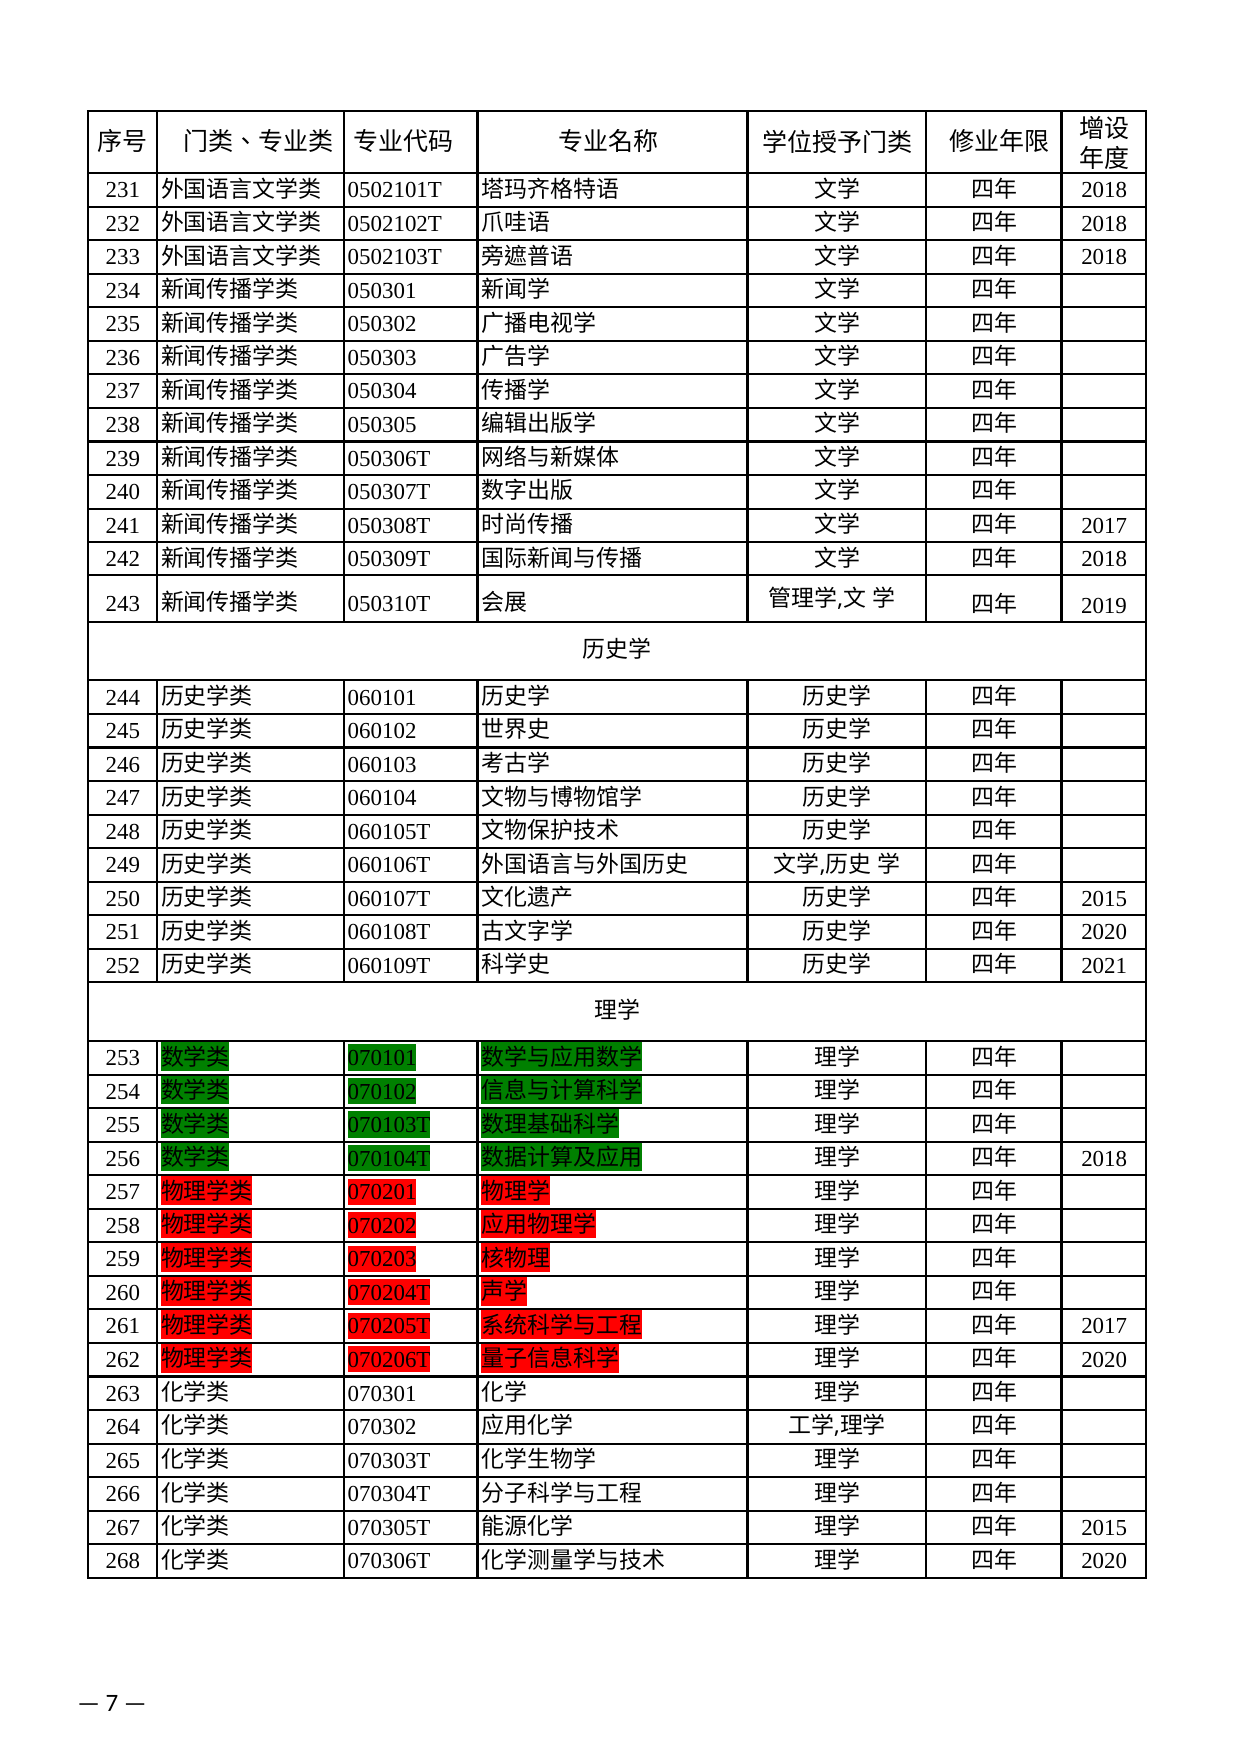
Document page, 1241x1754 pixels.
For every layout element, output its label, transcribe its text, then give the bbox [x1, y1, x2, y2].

table_cell 文学 [749, 208, 925, 239]
table_cell 四年 [927, 1042, 1060, 1073]
table_cell 管理学,文 学 [749, 576, 925, 621]
table_cell 四年 [927, 208, 1060, 239]
table_cell 新闻传播学类 [158, 476, 343, 507]
table_cell 2015 [1063, 1512, 1145, 1543]
table_cell 数学类 [158, 1042, 343, 1073]
table_cell 240 [89, 476, 156, 507]
table_cell 理学 [749, 1109, 925, 1141]
table_cell 四年 [927, 476, 1060, 507]
table_cell 050301 [345, 275, 476, 306]
table_cell 能源化学 [479, 1512, 746, 1543]
table_cell 四年 [927, 1545, 1060, 1577]
table_cell 262 [89, 1344, 156, 1375]
table_cell 爪哇语 [479, 208, 746, 239]
table_cell 259 [89, 1243, 156, 1275]
table_header 门类、专业类 [158, 112, 343, 172]
table_cell 060109T [345, 950, 476, 981]
table_cell 234 [89, 275, 156, 306]
table_cell 文学 [749, 174, 925, 206]
table_cell 060102 [345, 715, 476, 746]
table_cell 文学 [749, 375, 925, 407]
table_cell 历史学类 [158, 849, 343, 881]
table_cell 252 [89, 950, 156, 981]
table_cell [1063, 443, 1145, 474]
table_cell 四年 [927, 1478, 1060, 1509]
table_cell 考古学 [479, 749, 746, 780]
table_cell 239 [89, 443, 156, 474]
table_cell 060106T [345, 849, 476, 881]
table_cell 新闻传播学类 [158, 443, 343, 474]
table_cell 070201 [345, 1176, 476, 1208]
table_cell 数学类 [158, 1076, 343, 1107]
table_cell [1063, 782, 1145, 813]
table_cell 060107T [345, 883, 476, 914]
table_cell 历史学 [749, 715, 925, 746]
table_cell 2020 [1063, 916, 1145, 948]
table_cell [1063, 1243, 1145, 1275]
table_cell 四年 [927, 342, 1060, 373]
table_cell 外国语言文学类 [158, 174, 343, 206]
table_cell 246 [89, 749, 156, 780]
table_cell 应用物理学 [479, 1210, 746, 1241]
table_cell 249 [89, 849, 156, 881]
table_cell 2018 [1063, 174, 1145, 206]
table_cell 化学类 [158, 1478, 343, 1509]
table_cell [1063, 715, 1145, 746]
table_cell 070302 [345, 1411, 476, 1442]
table_cell 网络与新媒体 [479, 443, 746, 474]
table_cell 化学类 [158, 1545, 343, 1577]
table_cell 050302 [345, 308, 476, 340]
table_cell 250 [89, 883, 156, 914]
table_cell 2020 [1063, 1545, 1145, 1577]
table_cell [1063, 1478, 1145, 1509]
table_cell 251 [89, 916, 156, 948]
table_cell 2018 [1063, 1143, 1145, 1174]
table_cell 理学 [749, 1277, 925, 1308]
table_cell 060104 [345, 782, 476, 813]
table_cell 数学类 [158, 1109, 343, 1141]
table_cell 物理学类 [158, 1243, 343, 1275]
table_cell 历史学 [749, 681, 925, 713]
table_cell 文学 [749, 510, 925, 541]
table_cell 236 [89, 342, 156, 373]
table_cell [1063, 476, 1145, 507]
table_cell 253 [89, 1042, 156, 1073]
table_cell [1063, 375, 1145, 407]
table_cell 文物保护技术 [479, 816, 746, 847]
table_cell 历史学类 [158, 950, 343, 981]
table_cell 理学 [749, 1042, 925, 1073]
table_cell [1063, 681, 1145, 713]
table_cell 070301 [345, 1378, 476, 1409]
table_cell 化学类 [158, 1512, 343, 1543]
table_cell 267 [89, 1512, 156, 1543]
table_cell 时尚传播 [479, 510, 746, 541]
table_cell 四年 [927, 275, 1060, 306]
table_cell 国际新闻与传播 [479, 543, 746, 574]
table_cell 历史学类 [158, 883, 343, 914]
table_cell 文学 [749, 308, 925, 340]
table_cell 060103 [345, 749, 476, 780]
table_cell 247 [89, 782, 156, 813]
table_cell 四年 [927, 1277, 1060, 1308]
table_cell 235 [89, 308, 156, 340]
table_cell 四年 [927, 1310, 1060, 1342]
table_cell 新闻传播学类 [158, 342, 343, 373]
table_cell 文学 [749, 476, 925, 507]
table_cell 268 [89, 1545, 156, 1577]
table_cell 核物理 [479, 1243, 746, 1275]
table_cell 四年 [927, 241, 1060, 273]
table_cell 245 [89, 715, 156, 746]
table_cell 四年 [927, 1378, 1060, 1409]
table_cell 2015 [1063, 883, 1145, 914]
table_cell 四年 [927, 749, 1060, 780]
table_cell 新闻传播学类 [158, 576, 343, 621]
table_cell 数理基础科学 [479, 1109, 746, 1141]
table_cell 258 [89, 1210, 156, 1241]
table_cell 261 [89, 1310, 156, 1342]
table_cell 070104T [345, 1143, 476, 1174]
table_cell [1063, 1076, 1145, 1107]
table_cell 外国语言文学类 [158, 241, 343, 273]
table_cell 231 [89, 174, 156, 206]
table_cell 255 [89, 1109, 156, 1141]
table_cell 古文字学 [479, 916, 746, 948]
table_cell 070304T [345, 1478, 476, 1509]
table_cell 数据计算及应用 [479, 1143, 746, 1174]
table_cell 历史学类 [158, 681, 343, 713]
table_cell 世界史 [479, 715, 746, 746]
table_cell 四年 [927, 1411, 1060, 1442]
table_cell [1063, 308, 1145, 340]
table_cell 263 [89, 1378, 156, 1409]
table_cell 0502102T [345, 208, 476, 239]
table_cell 历史学类 [158, 749, 343, 780]
table_cell [1063, 1109, 1145, 1141]
table_cell 历史学类 [158, 715, 343, 746]
table_cell 060108T [345, 916, 476, 948]
table_cell [1063, 816, 1145, 847]
table_cell [1063, 409, 1145, 440]
table_cell 四年 [927, 1176, 1060, 1208]
table_cell 四年 [927, 543, 1060, 574]
table_cell 新闻传播学类 [158, 375, 343, 407]
table_cell 系统科学与工程 [479, 1310, 746, 1342]
table_cell 232 [89, 208, 156, 239]
table_cell 2019 [1063, 576, 1145, 621]
table_cell 264 [89, 1411, 156, 1442]
table_header 学位授予门类 [749, 112, 925, 172]
table_header 专业名称 [479, 112, 746, 172]
table_cell 理学 [749, 1210, 925, 1241]
table_cell 工学,理学 [749, 1411, 925, 1442]
table_cell [1063, 1445, 1145, 1476]
table_cell 四年 [927, 1143, 1060, 1174]
table_cell 060101 [345, 681, 476, 713]
table_cell 化学类 [158, 1378, 343, 1409]
table_cell [1063, 1411, 1145, 1442]
table_cell 历史学类 [158, 816, 343, 847]
table_cell 266 [89, 1478, 156, 1509]
table_cell 2020 [1063, 1344, 1145, 1375]
table_cell 050303 [345, 342, 476, 373]
table_cell 历史学类 [158, 916, 343, 948]
table_cell 声学 [479, 1277, 746, 1308]
table_cell 新闻传播学类 [158, 510, 343, 541]
table_cell 四年 [927, 409, 1060, 440]
table_cell 050308T [345, 510, 476, 541]
table_cell 物理学类 [158, 1277, 343, 1308]
table_cell 265 [89, 1445, 156, 1476]
table_cell 文学 [749, 275, 925, 306]
table_cell 070203 [345, 1243, 476, 1275]
table_cell 文学 [749, 543, 925, 574]
table_cell 050305 [345, 409, 476, 440]
table_cell 050306T [345, 443, 476, 474]
table_cell [1063, 749, 1145, 780]
table_cell 理学 [89, 983, 1145, 1040]
table_cell 248 [89, 816, 156, 847]
table_cell 四年 [927, 883, 1060, 914]
table_cell 070205T [345, 1310, 476, 1342]
table_cell 旁遮普语 [479, 241, 746, 273]
table_cell 理学 [749, 1076, 925, 1107]
table_cell 四年 [927, 1210, 1060, 1241]
table_cell 四年 [927, 1445, 1060, 1476]
table_cell [1063, 1042, 1145, 1073]
table_cell 070102 [345, 1076, 476, 1107]
table_cell 历史学 [749, 916, 925, 948]
table_cell 070305T [345, 1512, 476, 1543]
table_cell 050310T [345, 576, 476, 621]
table_cell 2018 [1063, 543, 1145, 574]
table_cell 历史学 [749, 782, 925, 813]
table_cell 历史学 [749, 883, 925, 914]
table_cell 物理学类 [158, 1310, 343, 1342]
table_cell 四年 [927, 950, 1060, 981]
table_cell 四年 [927, 510, 1060, 541]
table_cell 070206T [345, 1344, 476, 1375]
table_cell 四年 [927, 816, 1060, 847]
table_cell 070202 [345, 1210, 476, 1241]
table_cell 文学 [749, 342, 925, 373]
table_cell 新闻学 [479, 275, 746, 306]
table_cell 238 [89, 409, 156, 440]
table_cell 070303T [345, 1445, 476, 1476]
table_cell 四年 [927, 1344, 1060, 1375]
table_cell 2018 [1063, 241, 1145, 273]
table_cell 物理学类 [158, 1176, 343, 1208]
table_cell 理学 [749, 1512, 925, 1543]
table_cell 0502101T [345, 174, 476, 206]
table_cell [1063, 275, 1145, 306]
table_cell 历史学 [749, 749, 925, 780]
table_cell 256 [89, 1143, 156, 1174]
table_cell 分子科学与工程 [479, 1478, 746, 1509]
table_cell 广告学 [479, 342, 746, 373]
table_cell 化学测量学与技术 [479, 1545, 746, 1577]
table_cell 塔玛齐格特语 [479, 174, 746, 206]
table_cell 文学 [749, 241, 925, 273]
table_cell 233 [89, 241, 156, 273]
table_cell 070204T [345, 1277, 476, 1308]
table_cell 数字出版 [479, 476, 746, 507]
table_cell 理学 [749, 1243, 925, 1275]
table_cell 历史学 [749, 816, 925, 847]
table_header 增设 年度 [1063, 112, 1145, 172]
table_cell 0502103T [345, 241, 476, 273]
table_cell 257 [89, 1176, 156, 1208]
table_cell 新闻传播学类 [158, 308, 343, 340]
table_cell 数学类 [158, 1143, 343, 1174]
table_cell [1063, 342, 1145, 373]
table_cell 物理学类 [158, 1210, 343, 1241]
table_cell 理学 [749, 1445, 925, 1476]
table_cell 编辑出版学 [479, 409, 746, 440]
table_cell 四年 [927, 1076, 1060, 1107]
table_cell 科学史 [479, 950, 746, 981]
table_cell [1063, 1210, 1145, 1241]
table_cell 243 [89, 576, 156, 621]
table_cell 050307T [345, 476, 476, 507]
table_cell 量子信息科学 [479, 1344, 746, 1375]
table_cell 物理学 [479, 1176, 746, 1208]
table_cell 四年 [927, 576, 1060, 621]
table_cell 历史学 [749, 950, 925, 981]
table_cell 文学 [749, 443, 925, 474]
table_cell 理学 [749, 1310, 925, 1342]
table_cell 数学与应用数学 [479, 1042, 746, 1073]
table_cell 四年 [927, 375, 1060, 407]
table_cell 2018 [1063, 208, 1145, 239]
table_cell 历史学 [479, 681, 746, 713]
table_cell 理学 [749, 1344, 925, 1375]
table_cell 050309T [345, 543, 476, 574]
table_cell 241 [89, 510, 156, 541]
table_cell 2021 [1063, 950, 1145, 981]
table_header 专业代码 [345, 112, 476, 172]
table_cell 254 [89, 1076, 156, 1107]
table_cell 四年 [927, 1512, 1060, 1543]
table_cell 物理学类 [158, 1344, 343, 1375]
table_cell 244 [89, 681, 156, 713]
table_cell 四年 [927, 715, 1060, 746]
table_cell 理学 [749, 1545, 925, 1577]
table_cell 2017 [1063, 1310, 1145, 1342]
table_cell 070306T [345, 1545, 476, 1577]
table_cell 信息与计算科学 [479, 1076, 746, 1107]
table_cell [1063, 849, 1145, 881]
table_cell 四年 [927, 1243, 1060, 1275]
table_cell 历史学类 [158, 782, 343, 813]
table_cell 广播电视学 [479, 308, 746, 340]
table_cell 新闻传播学类 [158, 543, 343, 574]
table_cell 2017 [1063, 510, 1145, 541]
table_header 序号 [89, 112, 156, 172]
table_cell 四年 [927, 681, 1060, 713]
table_cell 文学,历史 学 [749, 849, 925, 881]
table_cell 应用化学 [479, 1411, 746, 1442]
table_cell 242 [89, 543, 156, 574]
table_cell 传播学 [479, 375, 746, 407]
table_cell 四年 [927, 1109, 1060, 1141]
table_cell 理学 [749, 1176, 925, 1208]
table_cell [1063, 1378, 1145, 1409]
table_cell 四年 [927, 916, 1060, 948]
table_cell 070103T [345, 1109, 476, 1141]
table_cell 文物与博物馆学 [479, 782, 746, 813]
table_cell 化学 [479, 1378, 746, 1409]
table_cell 会展 [479, 576, 746, 621]
table_header 修业年限 [927, 112, 1060, 172]
table_cell [1063, 1277, 1145, 1308]
table_cell 237 [89, 375, 156, 407]
table_cell 四年 [927, 174, 1060, 206]
table_cell 四年 [927, 849, 1060, 881]
table_cell 外国语言与外国历史 [479, 849, 746, 881]
table_cell 化学生物学 [479, 1445, 746, 1476]
table_cell 化学类 [158, 1411, 343, 1442]
table_cell 260 [89, 1277, 156, 1308]
table_cell 四年 [927, 443, 1060, 474]
table_cell 070101 [345, 1042, 476, 1073]
table_cell 四年 [927, 782, 1060, 813]
table_cell 理学 [749, 1478, 925, 1509]
table_cell 历史学 [89, 623, 1145, 679]
table_cell 理学 [749, 1378, 925, 1409]
table_cell 化学类 [158, 1445, 343, 1476]
table_cell [1063, 1176, 1145, 1208]
table_cell 理学 [749, 1143, 925, 1174]
table_cell 新闻传播学类 [158, 275, 343, 306]
table_cell 文化遗产 [479, 883, 746, 914]
table_cell 050304 [345, 375, 476, 407]
table_cell 060105T [345, 816, 476, 847]
table_cell 文学 [749, 409, 925, 440]
table_cell 外国语言文学类 [158, 208, 343, 239]
table_cell 四年 [927, 308, 1060, 340]
table_cell 新闻传播学类 [158, 409, 343, 440]
